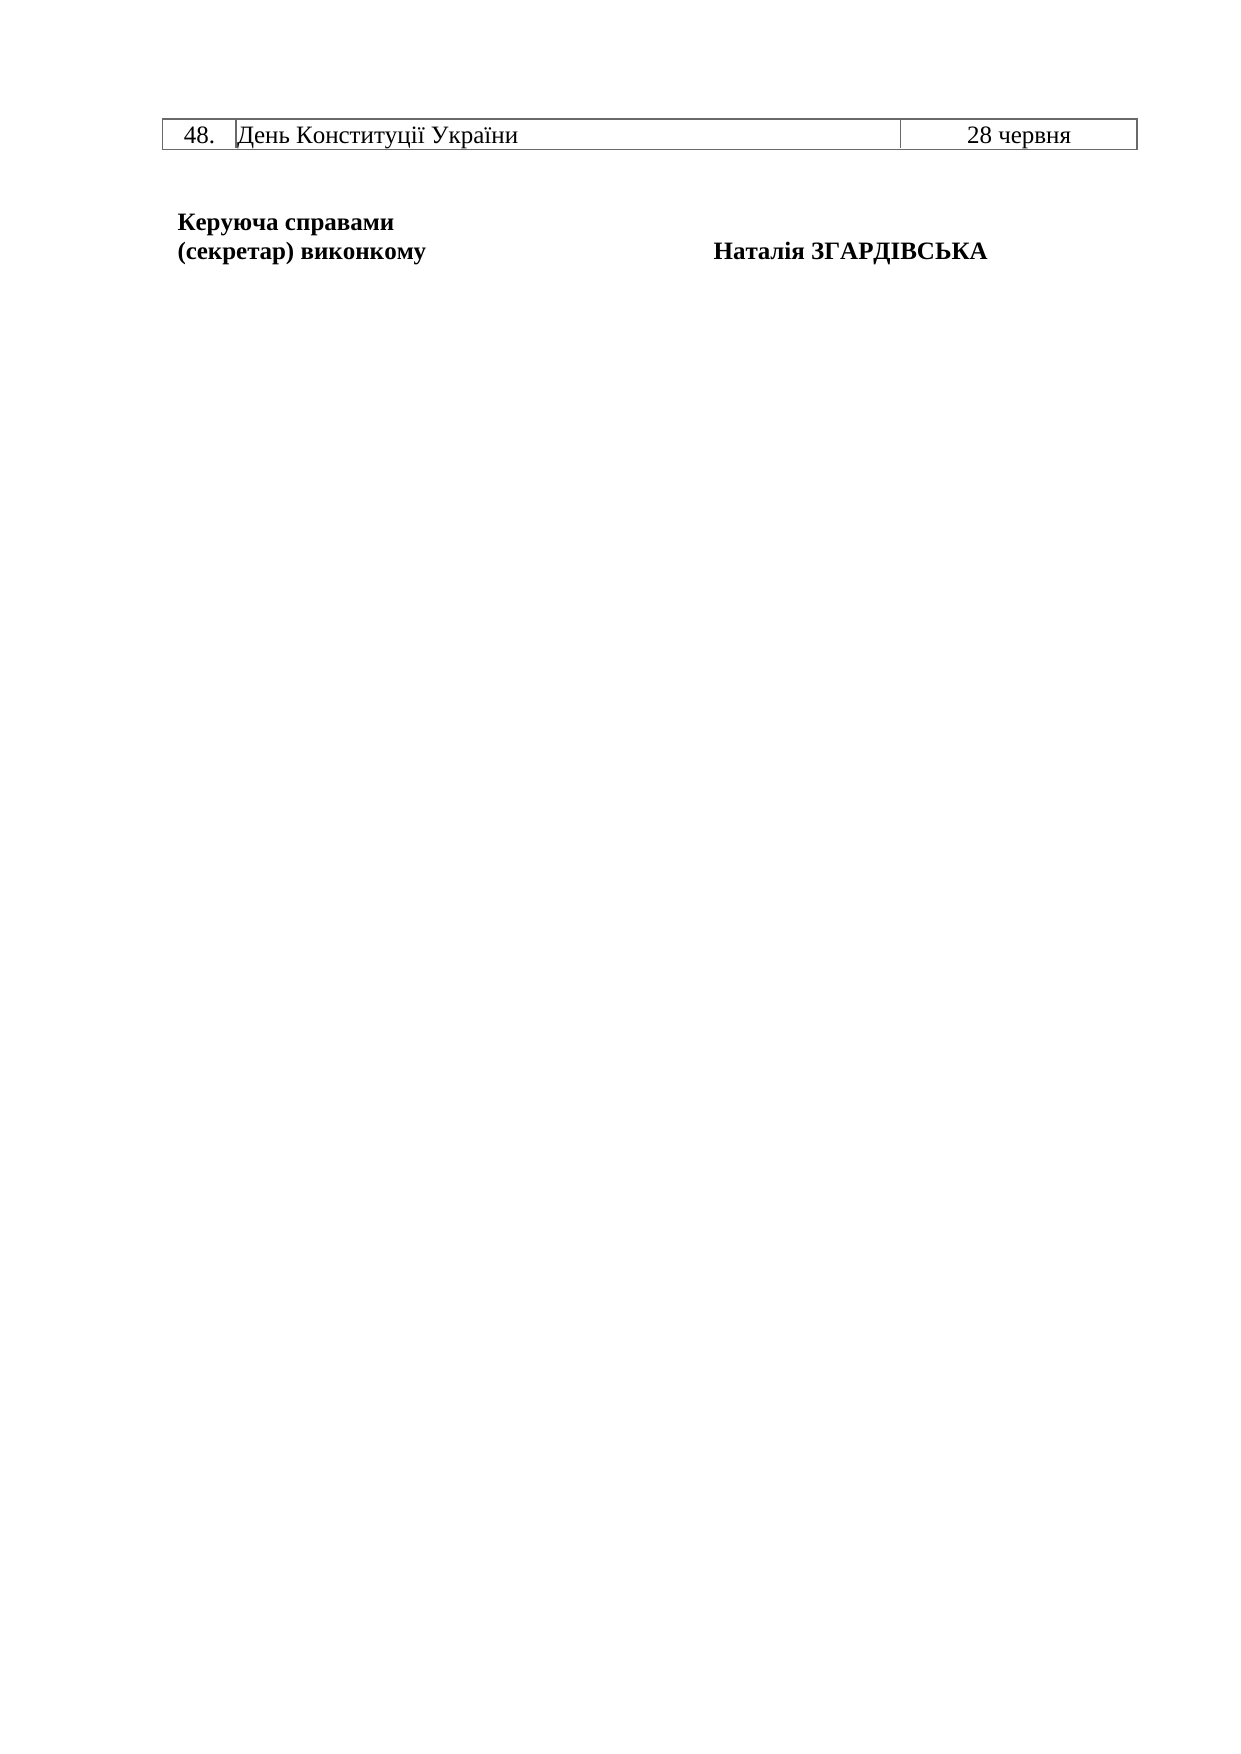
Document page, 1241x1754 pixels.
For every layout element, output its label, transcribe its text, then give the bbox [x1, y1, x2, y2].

text (секретар) виконкому Наталія ЗГАРДІВСЬКА [177, 236, 1175, 265]
table_cell 28 червня [901, 120, 1136, 148]
table_cell День Конституції України [237, 120, 900, 148]
table_cell 48. [163, 120, 235, 148]
text Керуюча справами [177, 207, 1175, 236]
